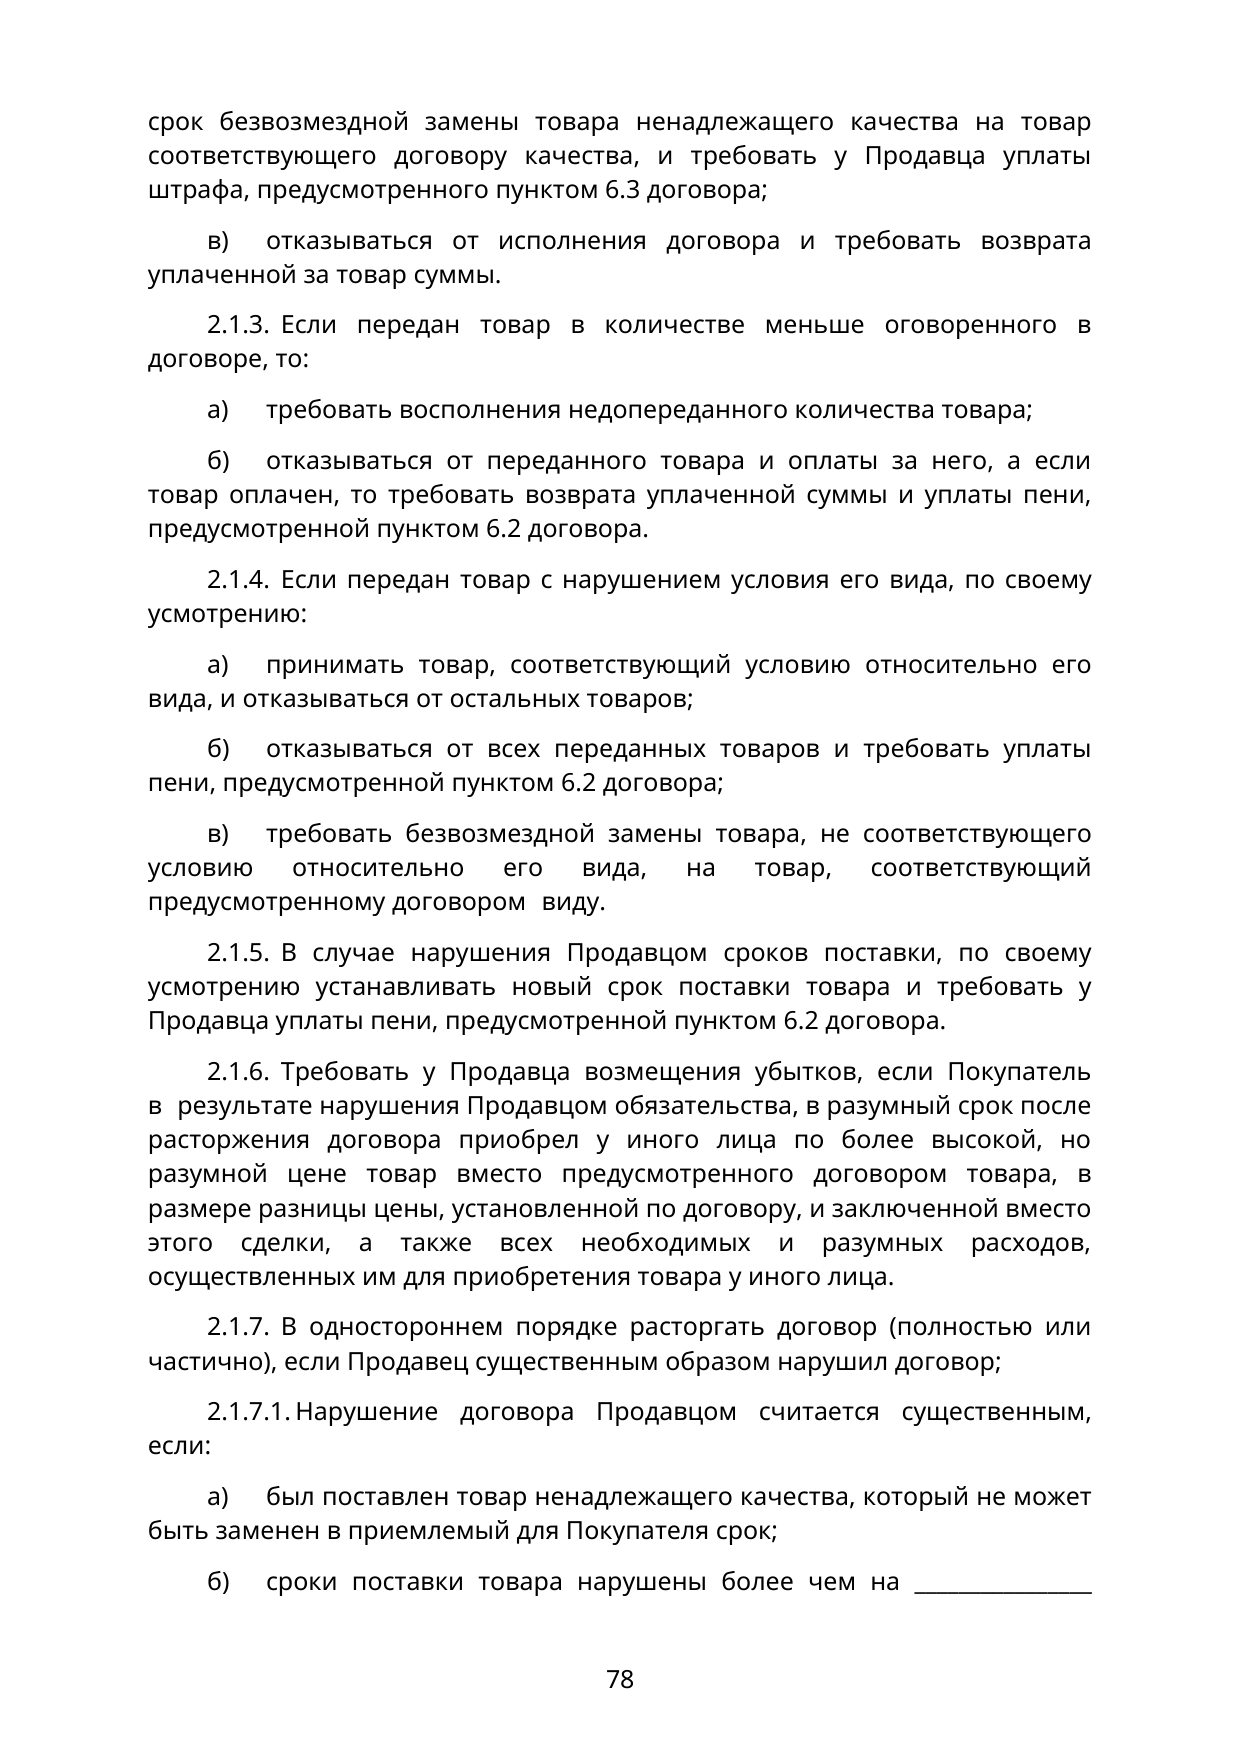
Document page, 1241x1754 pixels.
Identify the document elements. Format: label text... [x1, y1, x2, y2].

text в) требовать безвозмездной замены товара, не соответствующего условию относительно его вида, на товар, соответствующий предусмотренному договором виду. [148, 816, 1092, 918]
text 2.1.7.1. Нарушение договора Продавцом считается существенным, если: [148, 1394, 1092, 1462]
text 2.1.3. Если передан товар в количестве меньше оговоренного в договоре, то: [148, 307, 1092, 375]
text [148, 1563, 1092, 1597]
text а) принимать товар, соответствующий условию относительно его вида, и отказываться от остальных товаров; [148, 646, 1092, 714]
text 2.1.6. Требовать у Продавца возмещения убытков, если Покупатель в результате нарушения Продавцом обязательства, в разумный срок после расторжения договора приобрел у иного лица по более высокой, но разумной цене товар вместо предусмотренного договором товара, в размере разницы цены, установленной по договору, и заключенной вместо этого сделки, а также всех необходимых и разумных расходов, осуществленных им для приобретения товара у иного лица. [148, 1054, 1092, 1292]
text б) отказываться от переданного товара и оплаты за него, а если товар оплачен, то требовать возврата уплаченной суммы и уплаты пени, предусмотренной пунктом 6.2 договора. [148, 443, 1092, 545]
text 2.1.5. В случае нарушения Продавцом сроков поставки, по своему усмотрению устанавливать новый срок поставки товара и требовать у Продавца уплаты пени, предусмотренной пунктом 6.2 договора. [148, 935, 1092, 1037]
text 2.1.7. В одностороннем порядке расторгать договор (полностью или частично), если Продавец существенным образом нарушил договор; [148, 1309, 1092, 1377]
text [148, 103, 1092, 206]
text в) отказываться от исполнения договора и требовать возврата уплаченной за товар суммы. [148, 222, 1092, 290]
text б) отказываться от всех переданных товаров и требовать уплаты пени, предусмотренной пунктом 6.2 договора; [148, 731, 1092, 799]
text а) требовать восполнения недопереданного количества товара; [148, 392, 1092, 426]
text а) был поставлен товар ненадлежащего качества, который не может быть заменен в приемлемый для Покупателя срок; [148, 1479, 1092, 1547]
text 2.1.4. Если передан товар с нарушением условия его вида, по своему усмотрению: [148, 561, 1092, 629]
